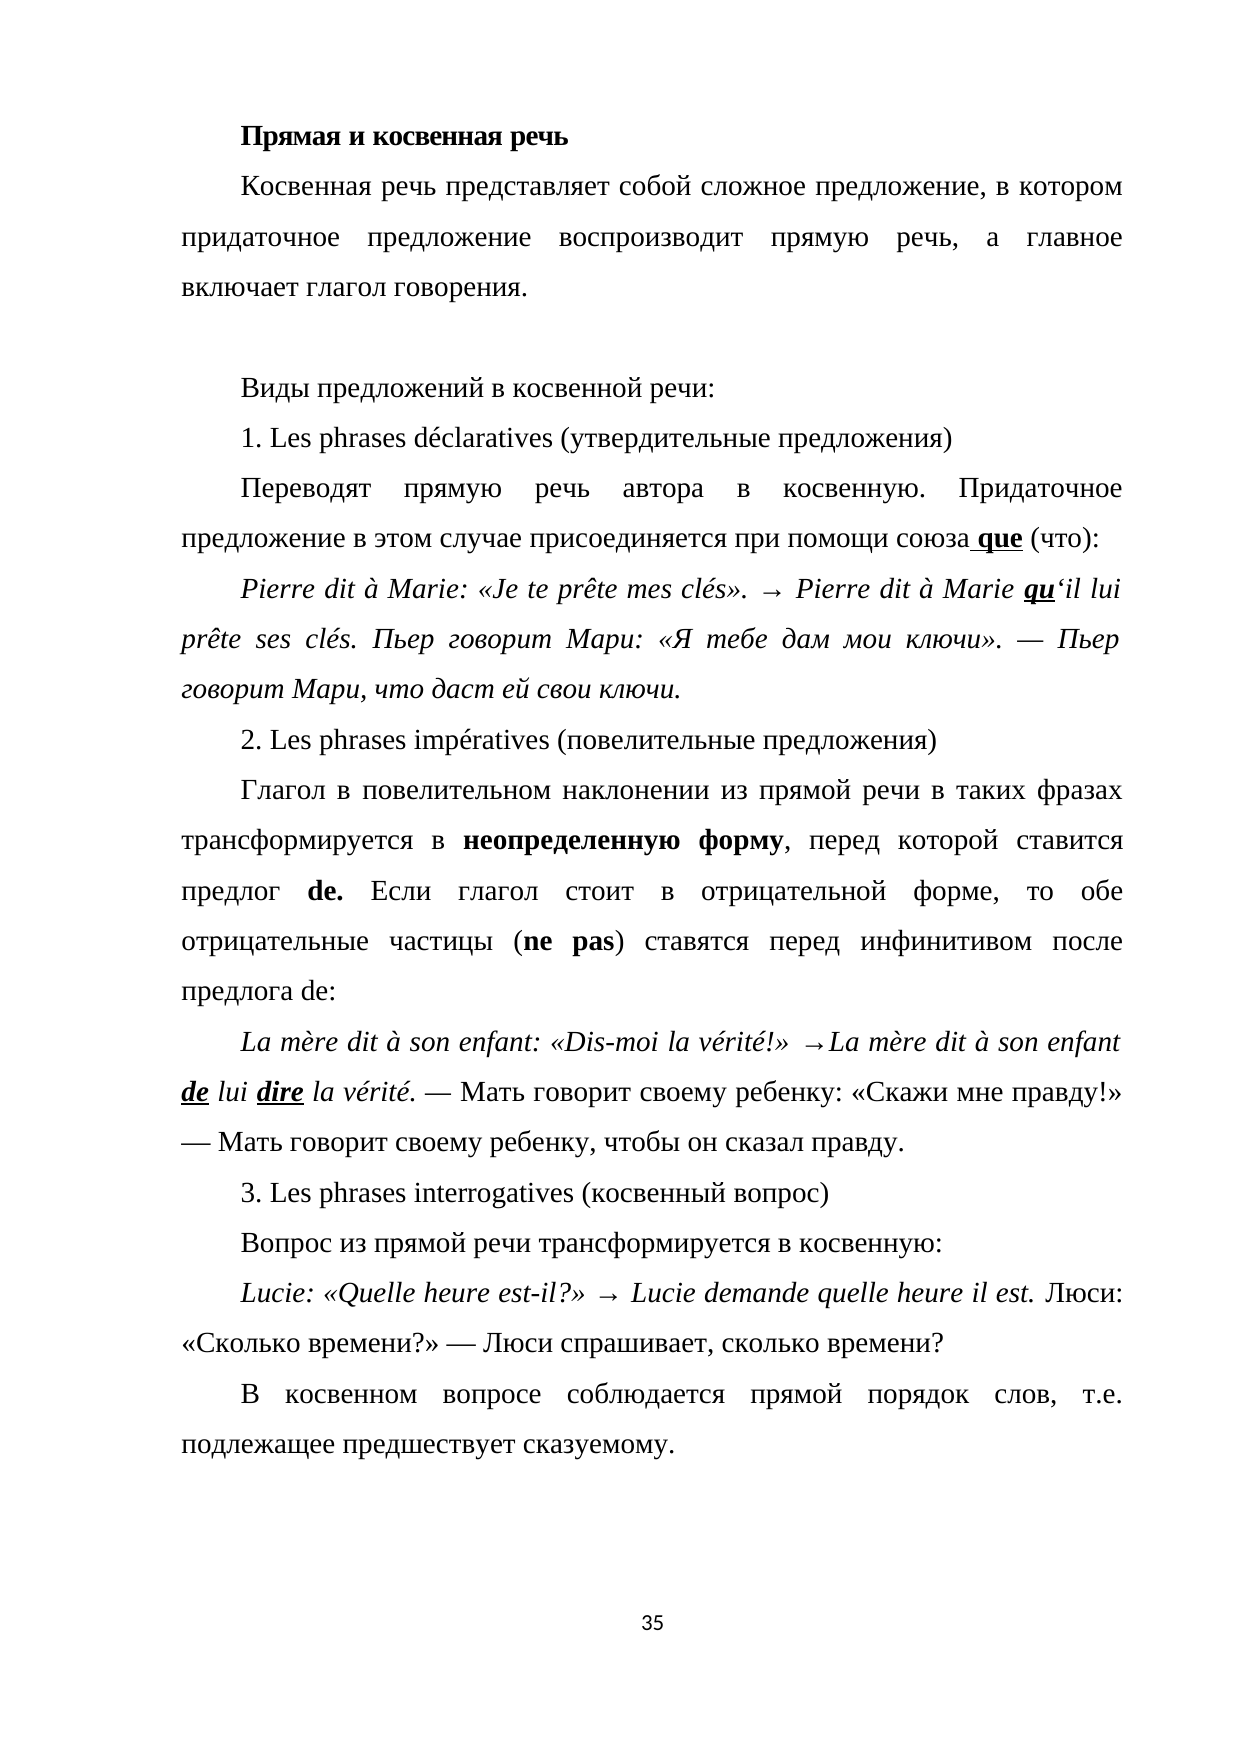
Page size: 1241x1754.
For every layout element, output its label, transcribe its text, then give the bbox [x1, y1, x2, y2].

text Косвенная речь представляет собой сложное предложение, в котором придаточное предложение воспроизводит прямую речь, а главное включает глагол говорения. [181, 168, 1123, 303]
text Lucie: «Quelle heure est-il?» → Lucie demande quelle heure il est. Люси: «Сколько времени?» — Люси спрашивает, сколько времени? [181, 1275, 1123, 1359]
text Вопрос из прямой речи трансформируется в косвенную: [181, 1225, 1123, 1258]
text Глагол в повелительном наклонении из прямой речи в таких фразах трансформируется в неопределенную форму, перед которой ставится предлог de. Если глагол стоит в отрицательной форме, то обе отрицательные частицы (ne pas) cтавятся перед инфинитивом после предлога de: [181, 772, 1123, 1007]
text Виды предложений в косвенной речи: [181, 370, 1123, 403]
text Pierre dit à Marie: «Je te prête mes clés». → Pierre dit à Marie qu‘il lui prête ses clés. Пьер говорит Мари: «Я тебе дам мои ключи». — Пьер говорит Мари, что даст ей свои ключи. [181, 571, 1123, 705]
text Прямая и косвенная речь [181, 118, 1123, 152]
text 3. Les phrases interrogatives (косвенный вопрос) [181, 1175, 1123, 1208]
text La mère dit à son enfant: «Dis-moi la vérité!» →La mère dit à son enfant de lui dire la vérité. — Мать говорит своему ребенку: «Скажи мне правду!» — Мать говорит своему ребенку, чтобы он сказал правду. [181, 1024, 1123, 1158]
text 1. Les phrases déclaratives (утвердительные предложения) [181, 420, 1123, 453]
text 2. Les phrases impératives (повелительные предложения) [181, 722, 1123, 755]
text В косвенном вопросе соблюдается прямой порядок слов, т.е. подлежащее предшествует сказуемому. [181, 1376, 1123, 1460]
text Переводят прямую речь автора в косвенную. Придаточное предложение в этом случае присоединяется при помощи союза que (что): [181, 470, 1123, 554]
